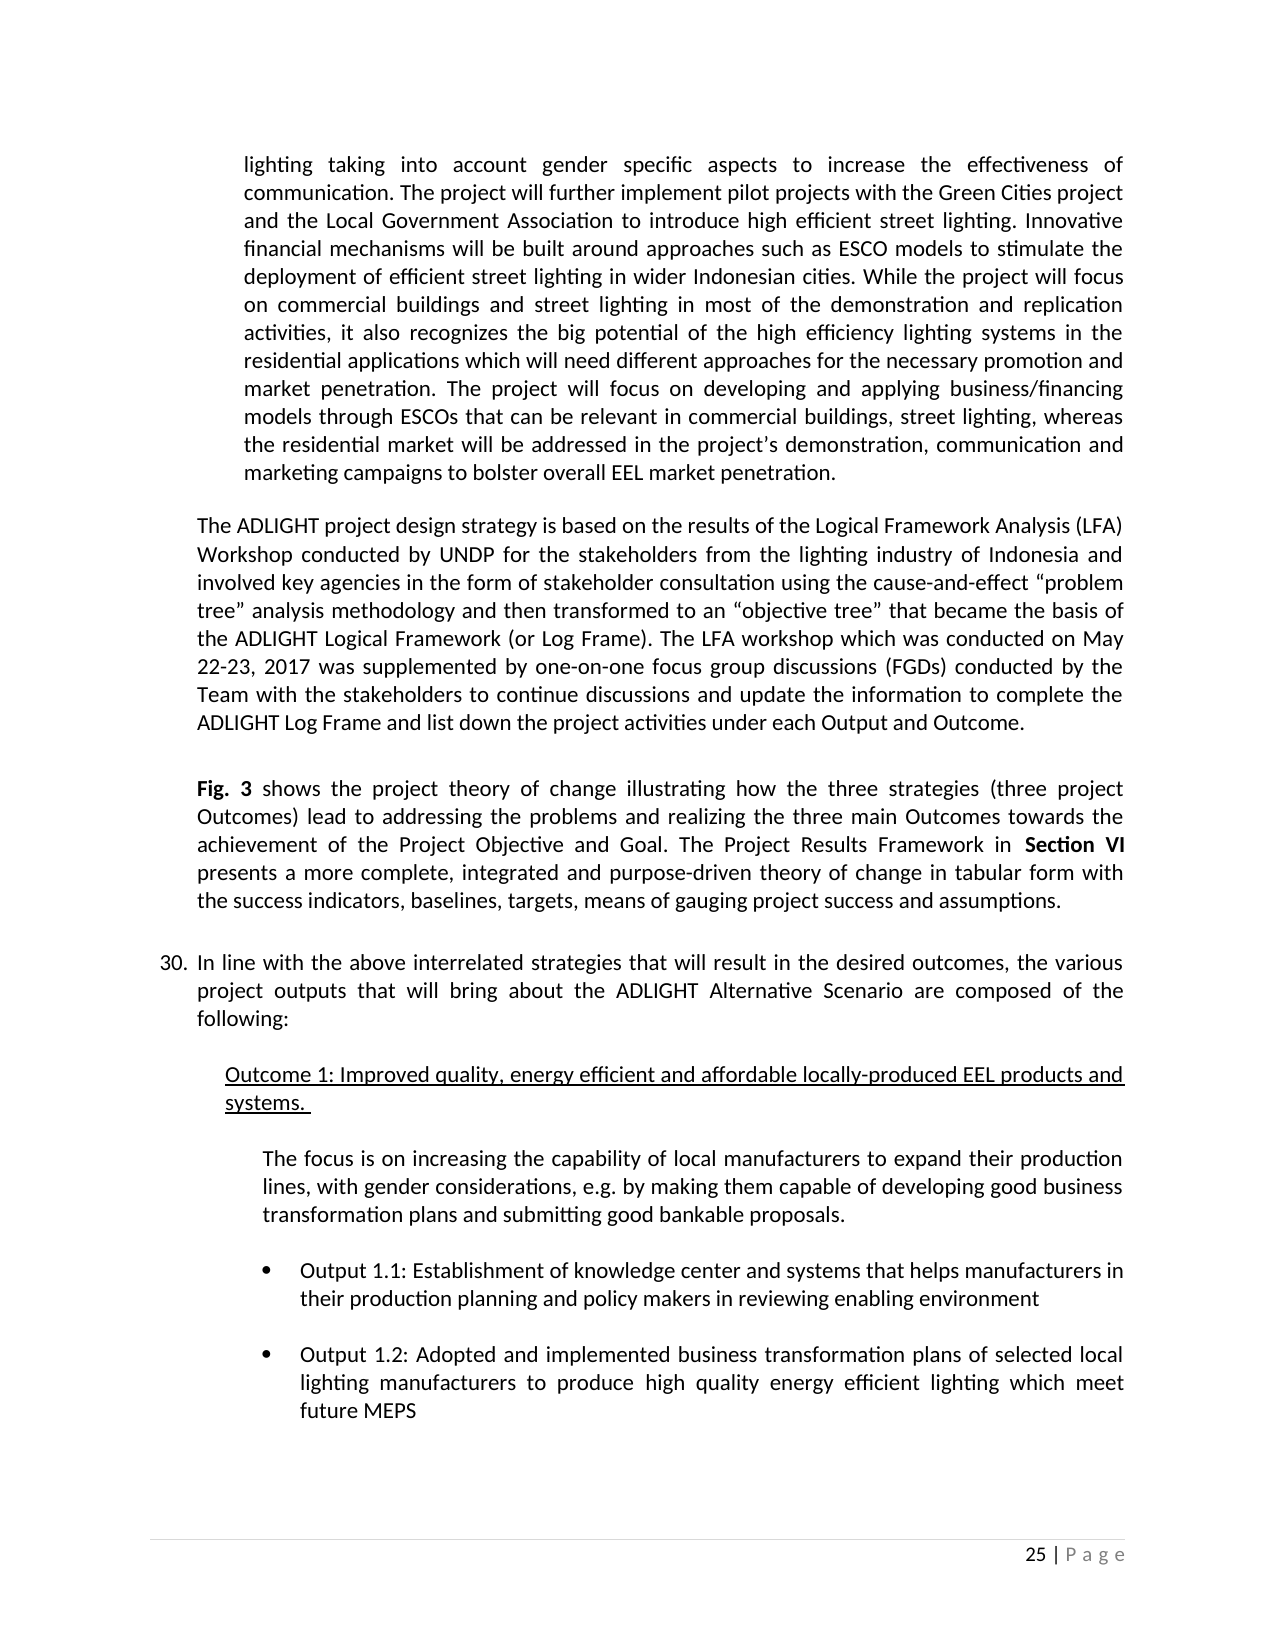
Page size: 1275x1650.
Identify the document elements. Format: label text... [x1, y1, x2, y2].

list Output 1.1: Establishment of knowledge center and systems that helps manufacturers in their production planning and policy makers in reviewing enabling environment [262, 1256, 1125, 1312]
list In line with the above interrelated strategies that will result in the desired outcomes, the various project outputs that will bring about the ADLIGHT Alternative Scenario are composed of the following: [159, 948, 1125, 1032]
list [244, 150, 1125, 486]
text Fig. 3 shows the project theory of change illustrating how the three strategies (three project Outcomes) lead to addressing the problems and realizing the three main Outcomes towards the achievement of the Project Objective and Goal. The Project Results Framework in Section VI presents a more complete, integrated and purpose-driven theory of change in tabular form with the success indicators, baselines, targets, means of gauging project success and assumptions. [197, 774, 1125, 914]
list The focus is on increasing the capability of local manufacturers to expand their production lines, with gender considerations, e.g. by making them capable of developing good business transformation plans and submitting good bankable proposals. [262, 1144, 1125, 1228]
list Output 1.2: Adopted and implemented business transformation plans of selected local lighting manufacturers to produce high quality energy efficient lighting which meet future MEPS [262, 1340, 1125, 1424]
text The ADLIGHT project design strategy is based on the results of the Logical Framework Analysis (LFA) Workshop conducted by UNDP for the stakeholders from the lighting industry of Indonesia and involved key agencies in the form of stakeholder consultation using the cause-and-effect “problem tree” analysis methodology and then transformed to an “objective tree” that became the basis of the ADLIGHT Logical Framework (or Log Frame). The LFA workshop which was conducted on May 22-23, 2017 was supplemented by one-on-one focus group discussions (FGDs) conducted by the Team with the stakeholders to continue discussions and update the information to complete the ADLIGHT Log Frame and list down the project activities under each Output and Outcome. [197, 512, 1125, 736]
list Outcome 1: Improved quality, energy efficient and affordable locally-produced EEL products and systems. [225, 1086, 1125, 1116]
list Outcome 1: Improved quality, energy efficient and affordable locally-produced EEL products and systems. [225, 1060, 1125, 1084]
